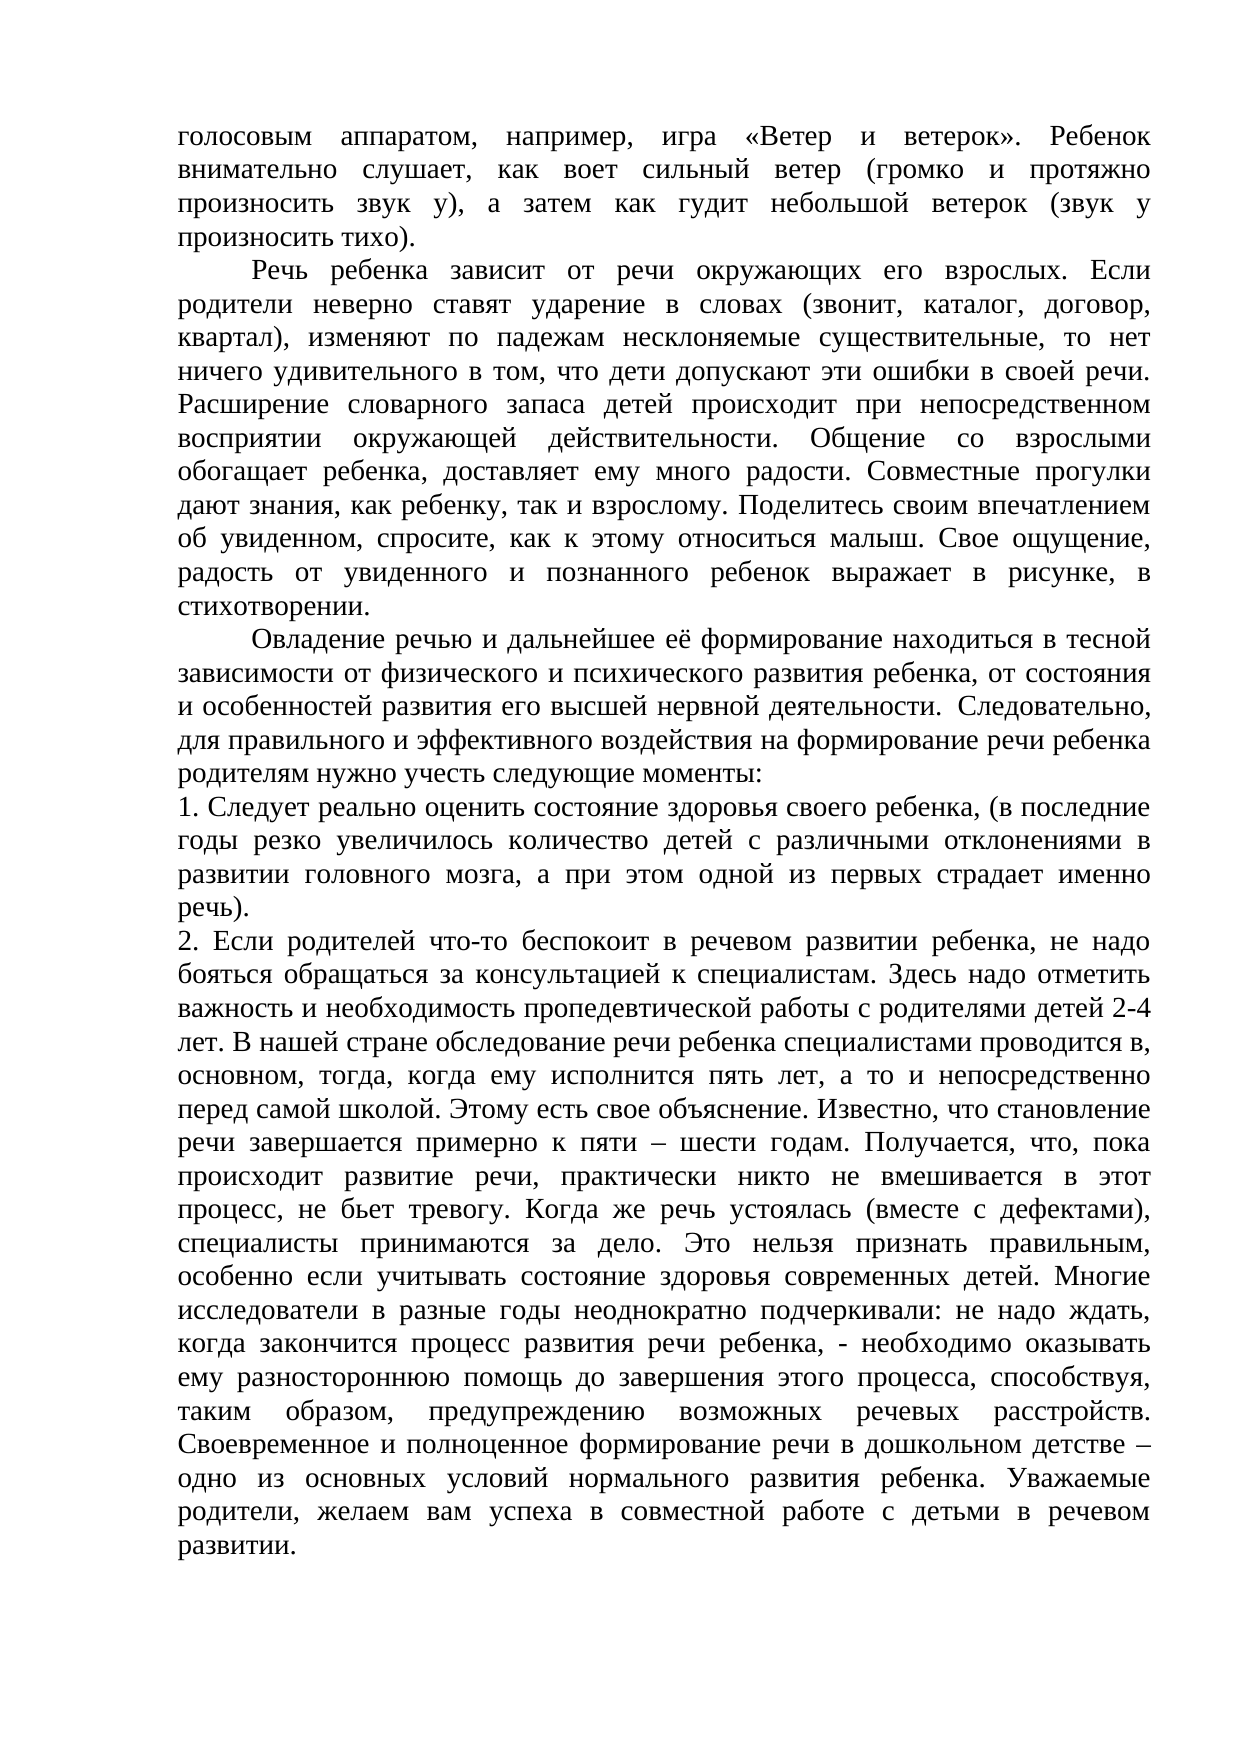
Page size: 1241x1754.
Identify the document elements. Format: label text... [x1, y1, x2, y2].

text 2. Если родителей что-то беспокоит в речевом развитии ребенка, не надо бояться обращаться за консультацией к специалистам. Здесь надо отметить важность и необходимость пропедевтической работы с родителями детей 2-4 лет. В нашей стране обследование речи ребенка специалистами проводится в, основном, тогда, когда ему исполнится пять лет, а то и непосредственно перед самой школой. Этому есть свое объяснение. Известно, что становление речи завершается примерно к пяти – шести годам. Получается, что, пока происходит развитие речи, практически никто не вмешивается в этот процесс, не бьет тревогу. Когда же речь устоялась (вместе с дефектами), специалисты принимаются за дело. Это нельзя признать правильным, особенно если учитывать состояние здоровья современных детей. Многие исследователи в разные годы неоднократно подчеркивали: не надо ждать, когда закончится процесс развития речи ребенка, - необходимо оказывать ему разностороннюю помощь до завершения этого процесса, способствуя, таким образом, предупреждению возможных речевых расстройств. Своевременное и полноценное формирование речи в дошкольном детстве – одно из основных условий нормального развития ребенка. Уважаемые родители, желаем вам успеха в совместной работе с детьми в речевом развитии. [177, 923, 1152, 1560]
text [177, 118, 1152, 252]
text Речь ребенка зависит от речи окружающих его взрослых. Если родители неверно ставят ударение в словах (звонит, каталог, договор, квартал), изменяют по падежам несклоняемые существительные, то нет ничего удивительного в том, что дети допускают эти ошибки в своей речи. Расширение словарного запаса детей происходит при непосредственном восприятии окружающей действительности. Общение со взрослыми обогащает ребенка, доставляет ему много радости. Совместные прогулки дают знания, как ребенку, так и взрослому. Поделитесь своим впечатлением об увиденном, спросите, как к этому относиться малыш. Свое ощущение, радость от увиденного и познанного ребенок выражает в рисунке, в стихотворении. [177, 252, 1152, 621]
text 1. Следует реально оценить состояние здоровья своего ребенка, (в последние годы резко увеличилось количество детей с различными отклонениями в развитии головного мозга, а при этом одной из первых страдает именно речь). [177, 789, 1152, 923]
text Овладение речью и дальнейшее её формирование находиться в тесной зависимости от физического и психического развития ребенка, от состояния и особенностей развития его высшей нервной деятельности. Следовательно, для правильного и эффективного воздействия на формирование речи ребенка родителям нужно учесть следующие моменты: [177, 621, 1152, 789]
